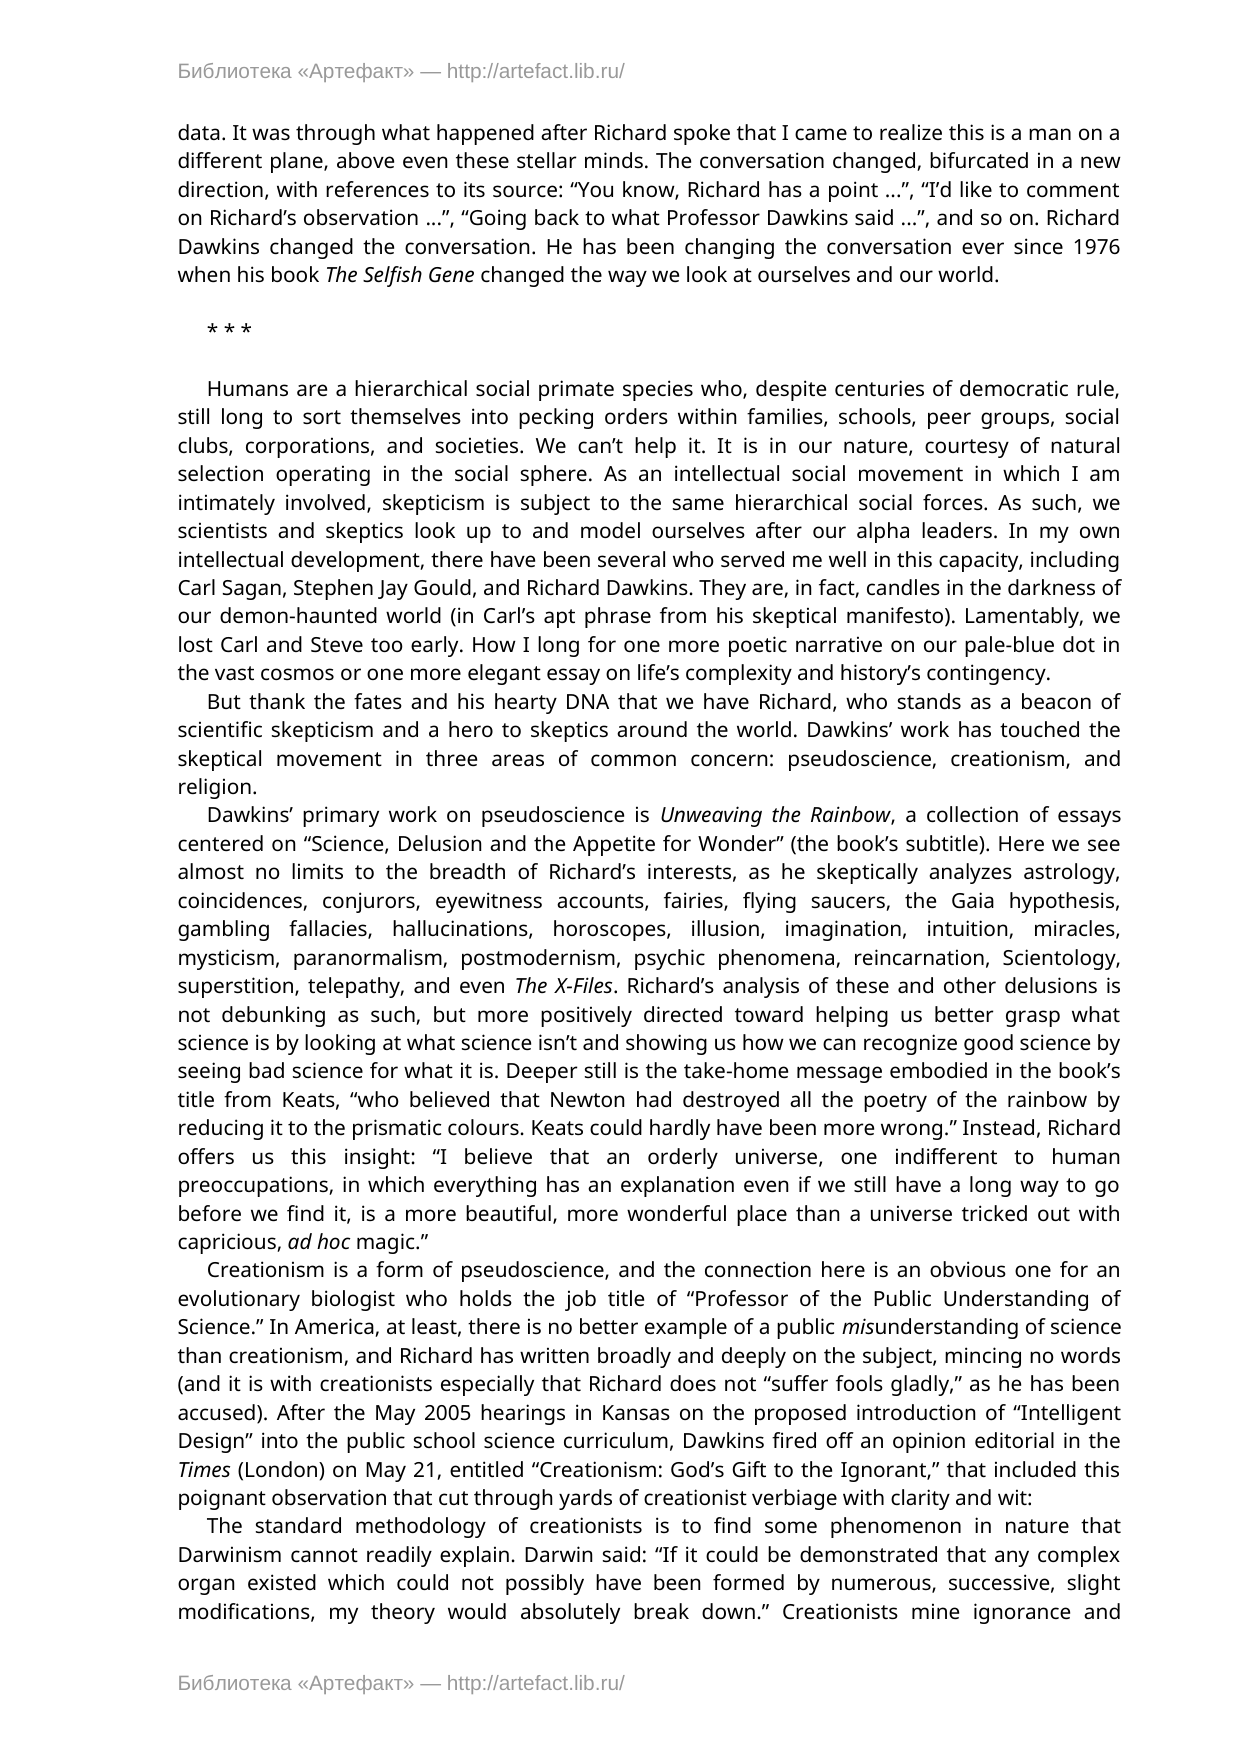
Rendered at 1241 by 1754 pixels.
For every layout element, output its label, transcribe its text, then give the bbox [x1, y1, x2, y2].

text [177, 1512, 1122, 1625]
text Dawkins’ primary work on pseudoscience is Unweaving the Rainbow, a collection of essays centered on “Science, Delusion and the Appetite for Wonder” (the book’s subtitle). Here we see almost no limits to the breadth of Richard’s interests, as he skeptically analyzes astrology, coincidences, conjurors, eyewitness accounts, fairies, flying saucers, the Gaia hypothesis, gambling fallacies, hallucinations, horoscopes, illusion, imagination, intuition, miracles, mysticism, paranormalism, postmodernism, psychic phenomena, reincarnation, Scientology, superstition, telepathy, and even The X-Files. Richard’s analysis of these and other delusions is not debunking as such, but more positively directed toward helping us better grasp what science is by looking at what science isn’t and showing us how we can recognize good science by seeing bad science for what it is. Deeper still is the take-home message embodied in the book’s title from Keats, “who believed that Newton had destroyed all the poetry of the rainbow by reducing it to the prismatic colours. Keats could hardly have been more wrong.” Instead, Richard offers us this insight: “I believe that an orderly universe, one indifferent to human preoccupations, in which everything has an explanation even if we still have a long way to go before we find it, is a more beautiful, more wonderful place than a universe tricked out with capricious, ad hoc magic.” [177, 801, 1122, 1256]
text Humans are a hierarchical social primate species who, despite centuries of democratic rule, still long to sort themselves into pecking orders within families, schools, peer groups, social clubs, corporations, and societies. We can’t help it. It is in our nature, courtesy of natural selection operating in the social sphere. As an intellectual social movement in which I am intimately involved, skepticism is subject to the same hierarchical social forces. As such, we scientists and skeptics look up to and model ourselves after our alpha leaders. In my own intellectual development, there have been several who served me well in this capacity, including Carl Sagan, Stephen Jay Gould, and Richard Dawkins. They are, in fact, candles in the darkness of our demon-haunted world (in Carl’s apt phrase from his skeptical manifesto). Lamentably, we lost Carl and Steve too early. How I long for one more poetic narrative on our pale-blue dot in the vast cosmos or one more elegant essay on life’s complexity and history’s contingency. [177, 374, 1122, 687]
text * * * [177, 317, 1122, 346]
text Creationism is a form of pseudoscience, and the connection here is an obvious one for an evolutionary biologist who holds the job title of “Professor of the Public Understanding of Science.” In America, at least, there is no better example of a public misunderstanding of science than creationism, and Richard has written broadly and deeply on the subject, mincing no words (and it is with creationists especially that Richard does not “suffer fools gladly,” as he has been accused). After the May 2005 hearings in Kansas on the proposed introduction of “Intelligent Design” into the public school science curriculum, Dawkins fired off an opinion editorial in the Times (London) on May 21, entitled “Creationism: God’s Gift to the Ignorant,” that included this poignant observation that cut through yards of creationist verbiage with clarity and wit: [177, 1256, 1122, 1512]
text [177, 118, 1122, 289]
text But thank the fates and his hearty DNA that we have Richard, who stands as a beacon of scientific skepticism and a hero to skeptics around the world. Dawkins’ work has touched the skeptical movement in three areas of common concern: pseudoscience, creationism, and religion. [177, 687, 1122, 801]
